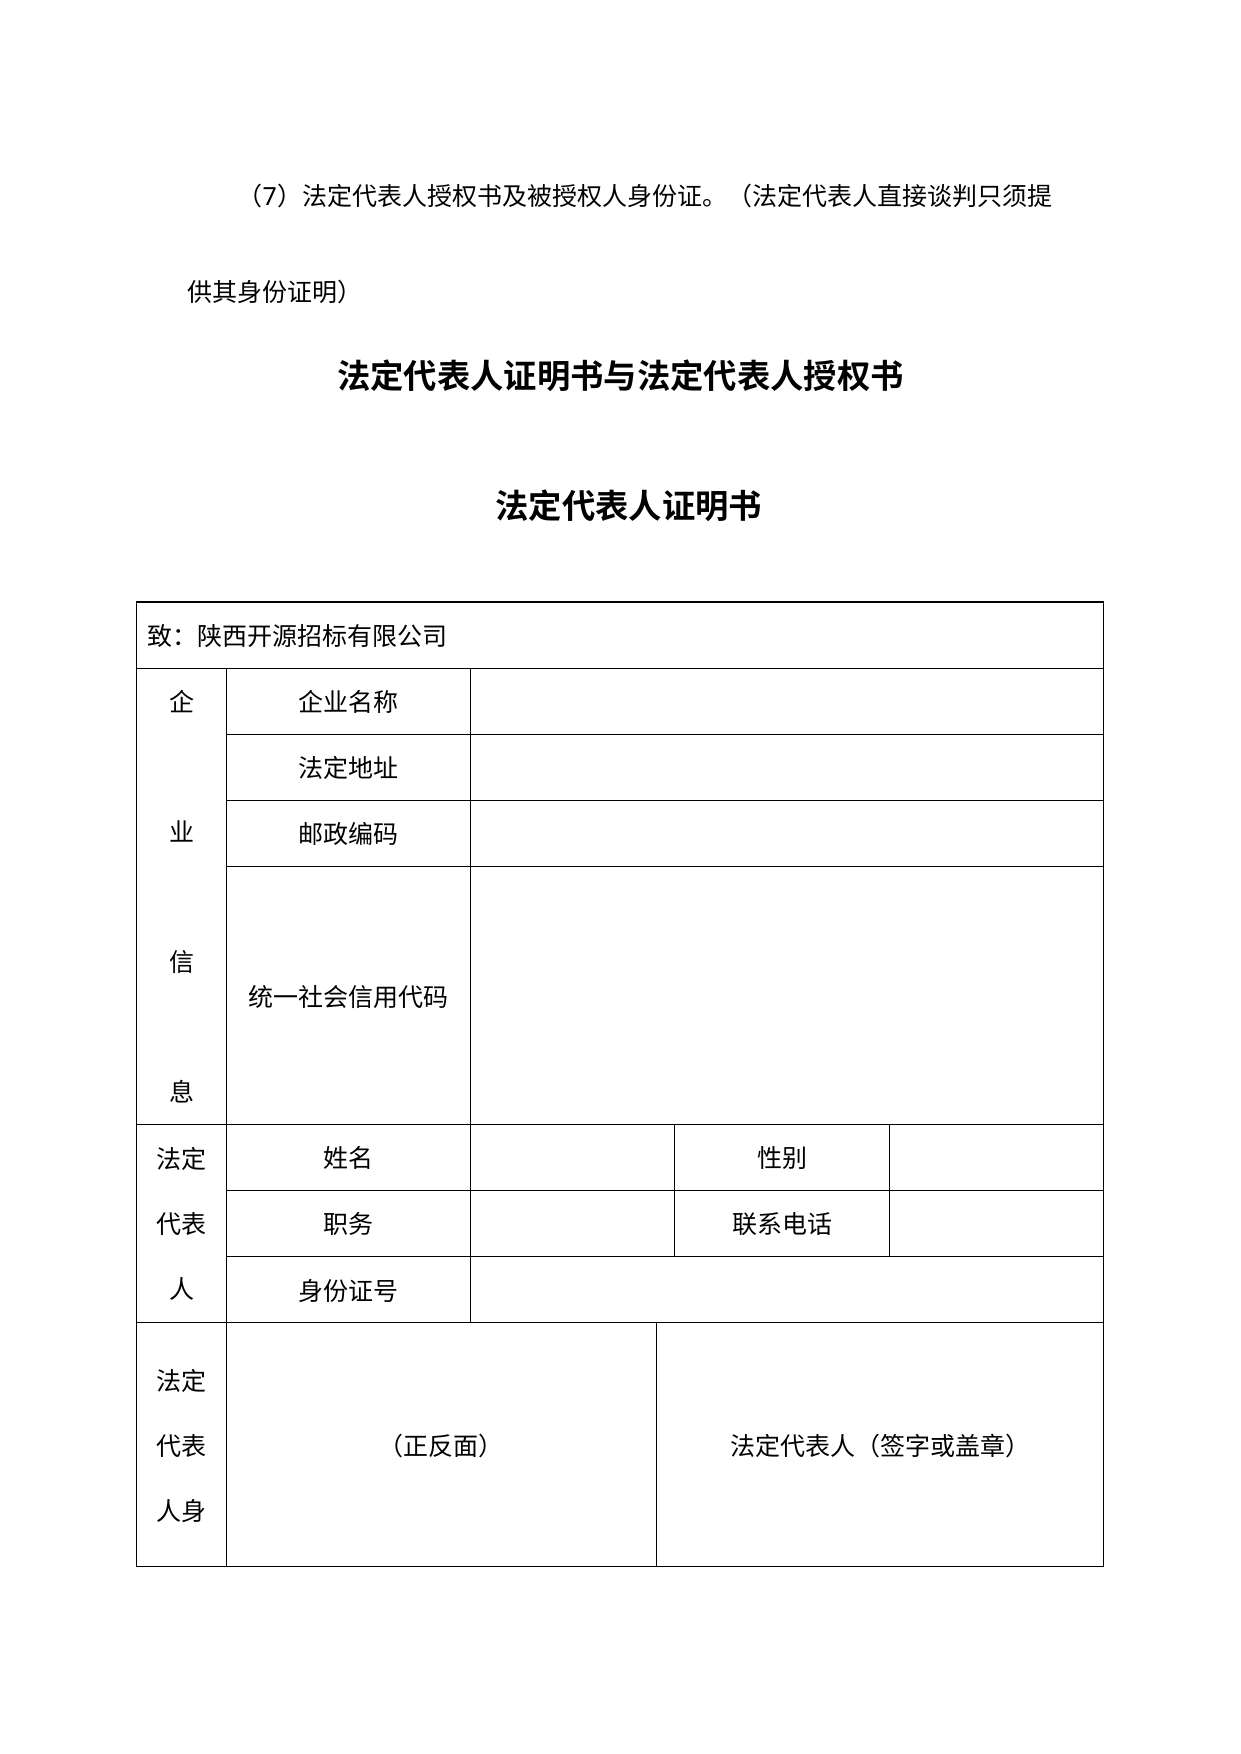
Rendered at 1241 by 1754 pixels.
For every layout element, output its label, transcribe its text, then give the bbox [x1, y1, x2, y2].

table_cell [471, 801, 1103, 866]
table_header 致：陕西开源招标有限公司 [137, 603, 1103, 667]
table_cell [471, 1125, 674, 1189]
table_cell 职务 [227, 1191, 470, 1256]
text 法定代表人证明书与法定代表人授权书 [187, 341, 1053, 406]
table_cell [890, 1125, 1103, 1189]
table_cell [471, 867, 1103, 1123]
table_cell 法定代表人身份证复印件 [137, 1323, 226, 1566]
table_cell 法定地址 [227, 735, 470, 799]
table_cell 企 业 信 息 [137, 669, 226, 1123]
table_cell [890, 1191, 1103, 1256]
table_cell 法定代表人 [137, 1125, 226, 1322]
text （7）法定代表人授权书及被授权人身份证。（法定代表人直接谈判只须提供其身份证明） [187, 162, 1053, 324]
table_cell [471, 1191, 674, 1256]
table_cell 姓名 [227, 1125, 470, 1189]
table_cell （正反面） [227, 1323, 656, 1566]
table_cell 联系电话 [675, 1191, 889, 1256]
table_cell 法定代表人（签字或盖章） [657, 1323, 1103, 1566]
text 法定代表人证明书 [187, 471, 1053, 536]
table_cell 企业名称 [227, 669, 470, 733]
table_cell 性别 [675, 1125, 889, 1189]
table_cell [471, 1257, 1103, 1322]
table_cell [471, 669, 1103, 733]
table_cell 邮政编码 [227, 801, 470, 866]
table_cell 统一社会信用代码 [227, 867, 470, 1123]
table_cell [471, 735, 1103, 799]
table_cell 身份证号 [227, 1257, 470, 1322]
